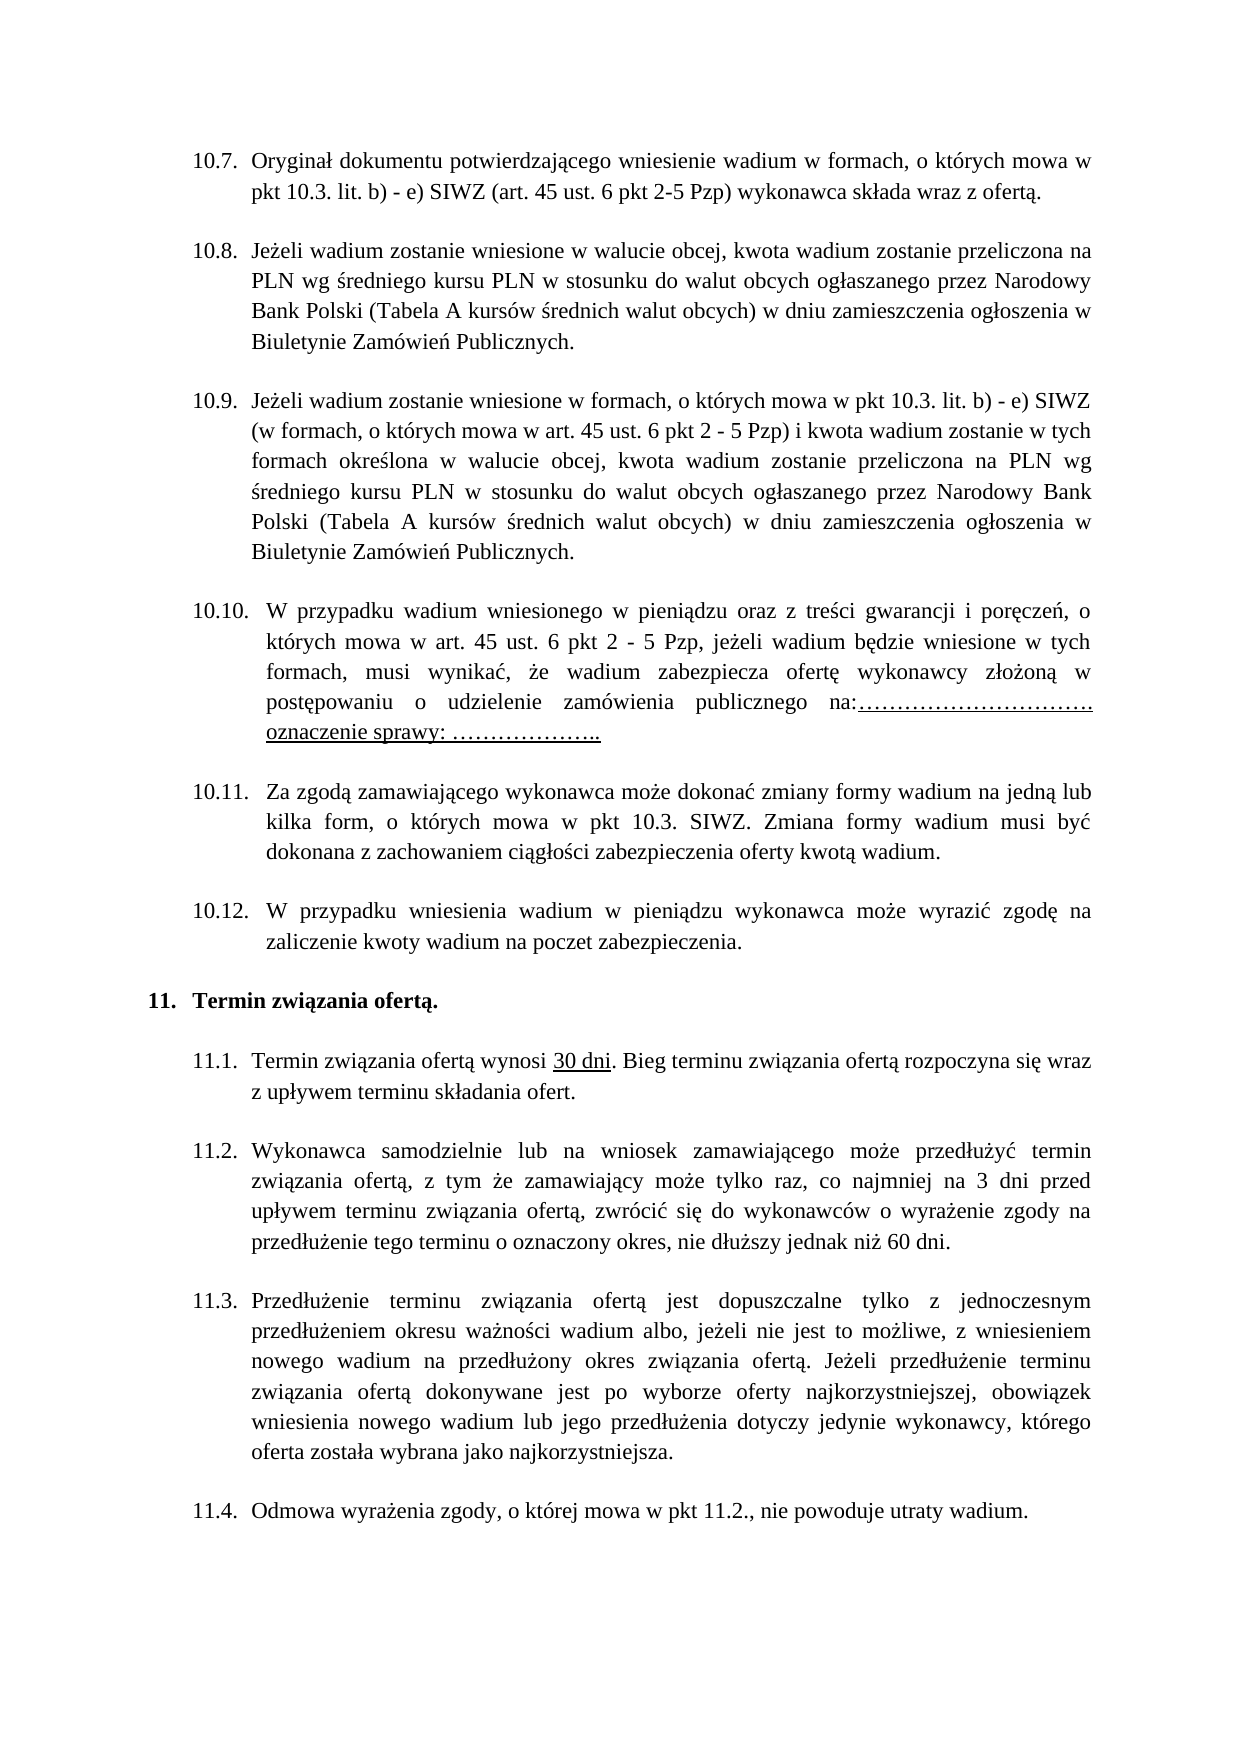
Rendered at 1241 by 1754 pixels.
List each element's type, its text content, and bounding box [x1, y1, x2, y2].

list W przypadku wadium wniesionego w pieniądzu oraz z treści gwarancji i poręczeń, o których mowa w art. 45 ust. 6 pkt 2 - 5 Pzp, jeżeli wadium będzie wniesione w tych formach, musi wynikać, że wadium zabezpiecza ofertę wykonawcy złożoną w postępowaniu o udzielenie zamówienia publicznego na:…………………………. oznaczenie sprawy: ……………….. [192, 598, 1093, 745]
list W przypadku wniesienia wadium w pieniądzu wykonawca może wyrazić zgodę na zaliczenie kwoty wadium na poczet zabezpieczenia. [192, 898, 1093, 954]
list Odmowa wyrażenia zgody, o której mowa w pkt 11.2., nie powoduje utraty wadium. [192, 1498, 1093, 1524]
list Wykonawca samodzielnie lub na wniosek zamawiającego może przedłużyć termin związania ofertą, z tym że zamawiający może tylko raz, co najmniej na 3 dni przed upływem terminu związania ofertą, zwrócić się do wykonawców o wyrażenie zgody na przedłużenie tego terminu o oznaczony okres, nie dłuższy jednak niż 60 dni. [192, 1137, 1093, 1254]
list Termin związania ofertą. [148, 987, 1093, 1013]
list Jeżeli wadium zostanie wniesione w formach, o których mowa w pkt 10.3. lit. b) - e) SIWZ (w formach, o których mowa w art. 45 ust. 6 pkt 2 - 5 Pzp) i kwota wadium zostanie w tych formach określona w walucie obcej, kwota wadium zostanie przeliczona na PLN wg średniego kursu PLN w stosunku do walut obcych ogłaszanego przez Narodowy Bank Polski (Tabela A kursów średnich walut obcych) w dniu zamieszczenia ogłoszenia w Biuletynie Zamówień Publicznych. [192, 387, 1093, 564]
list Termin związania ofertą wynosi 30 dni. Bieg terminu związania ofertą rozpoczyna się wraz z upływem terminu składania ofert. [192, 1048, 1093, 1104]
list Jeżeli wadium zostanie wniesione w walucie obcej, kwota wadium zostanie przeliczona na PLN wg średniego kursu PLN w stosunku do walut obcych ogłaszanego przez Narodowy Bank Polski (Tabela A kursów średnich walut obcych) w dniu zamieszczenia ogłoszenia w Biuletynie Zamówień Publicznych. [192, 237, 1093, 354]
list Oryginał dokumentu potwierdzającego wniesienie wadium w formach, o których mowa w pkt 10.3. lit. b) - e) SIWZ (art. 45 ust. 6 pkt 2-5 Pzp) wykonawca składa wraz z ofertą. [192, 148, 1093, 204]
list Za zgodą zamawiającego wykonawca może dokonać zmiany formy wadium na jedną lub kilka form, o których mowa w pkt 10.3. SIWZ. Zmiana formy wadium musi być dokonana z zachowaniem ciągłości zabezpieczenia oferty kwotą wadium. [192, 778, 1093, 864]
list Przedłużenie terminu związania ofertą jest dopuszczalne tylko z jednoczesnym przedłużeniem okresu ważności wadium albo, jeżeli nie jest to możliwe, z wniesieniem nowego wadium na przedłużony okres związania ofertą. Jeżeli przedłużenie terminu związania ofertą dokonywane jest po wyborze oferty najkorzystniejszej, obowiązek wniesienia nowego wadium lub jego przedłużenia dotyczy jedynie wykonawcy, którego oferta została wybrana jako najkorzystniejsza. [192, 1287, 1093, 1464]
